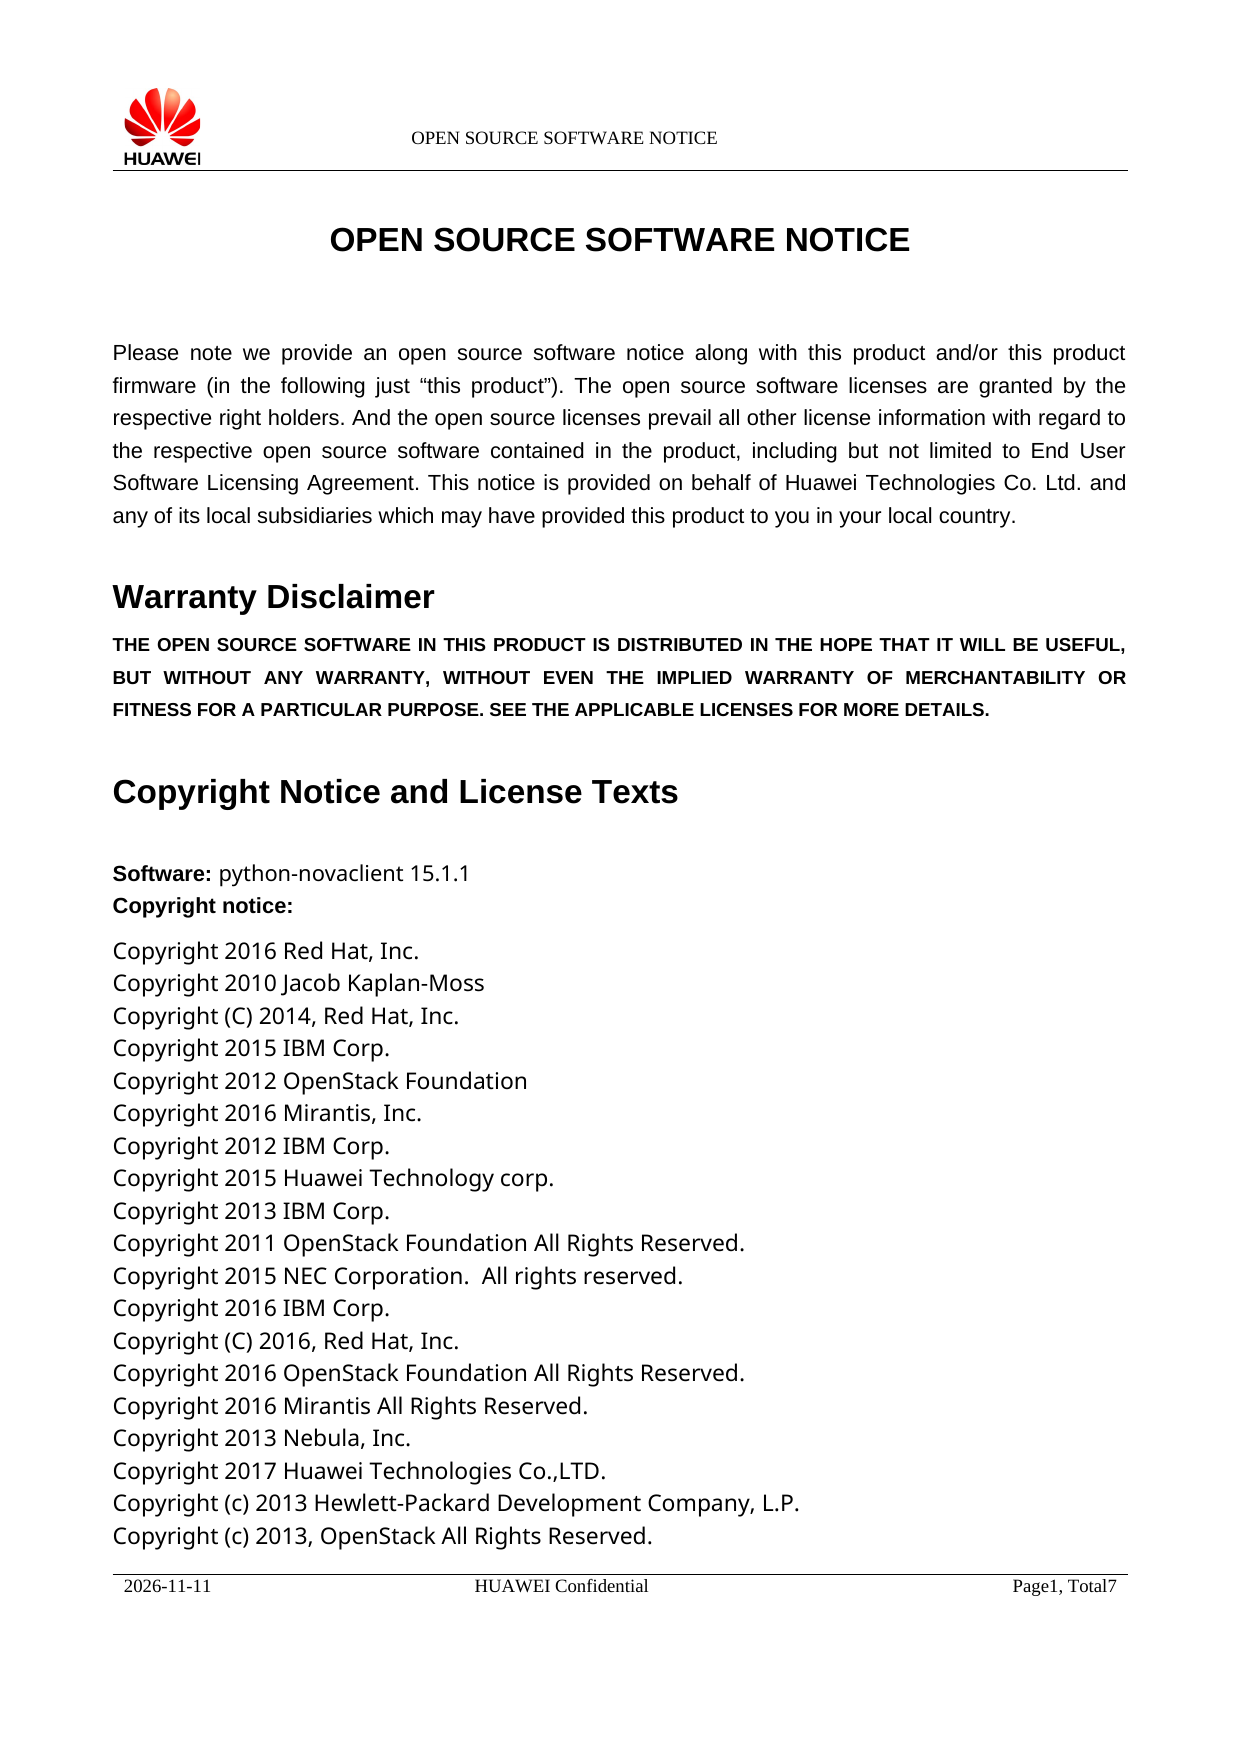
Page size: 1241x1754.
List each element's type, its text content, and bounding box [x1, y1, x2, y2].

text Please note we provide an open source software notice along with this product and/or this product firmware (in the following just “this product”). The open source software licenses are granted by the respective right holders. And the open source licenses prevail all other license information with regard to the respective open source software contained in the product, including but not limited to End User Software Licensing Agreement. This notice is provided on behalf of Huawei Technologies Co. Ltd. and any of its local subsidiaries which may have provided this product to you in your local country. [112, 336, 1128, 531]
text The open source software in this product is distributed in the hope that it will be useful, but WITHOUT ANY WARRANTY, without even the implied warranty of MERCHANTABILITY or FITNESS FOR A PARTICULAR PURPOSE. See the applicable licenses for more details. [112, 629, 1128, 726]
text OPEN SOURCE SOFTWARE NOTICE [112, 206, 1128, 271]
picture [124, 88, 201, 165]
text Copyright Notice and License Texts [112, 759, 1128, 824]
title Software: python-novaclient 15.1.1 [112, 856, 1128, 889]
text Copyright notice: [112, 889, 1128, 921]
text Warranty Disclaimer [112, 564, 1128, 629]
